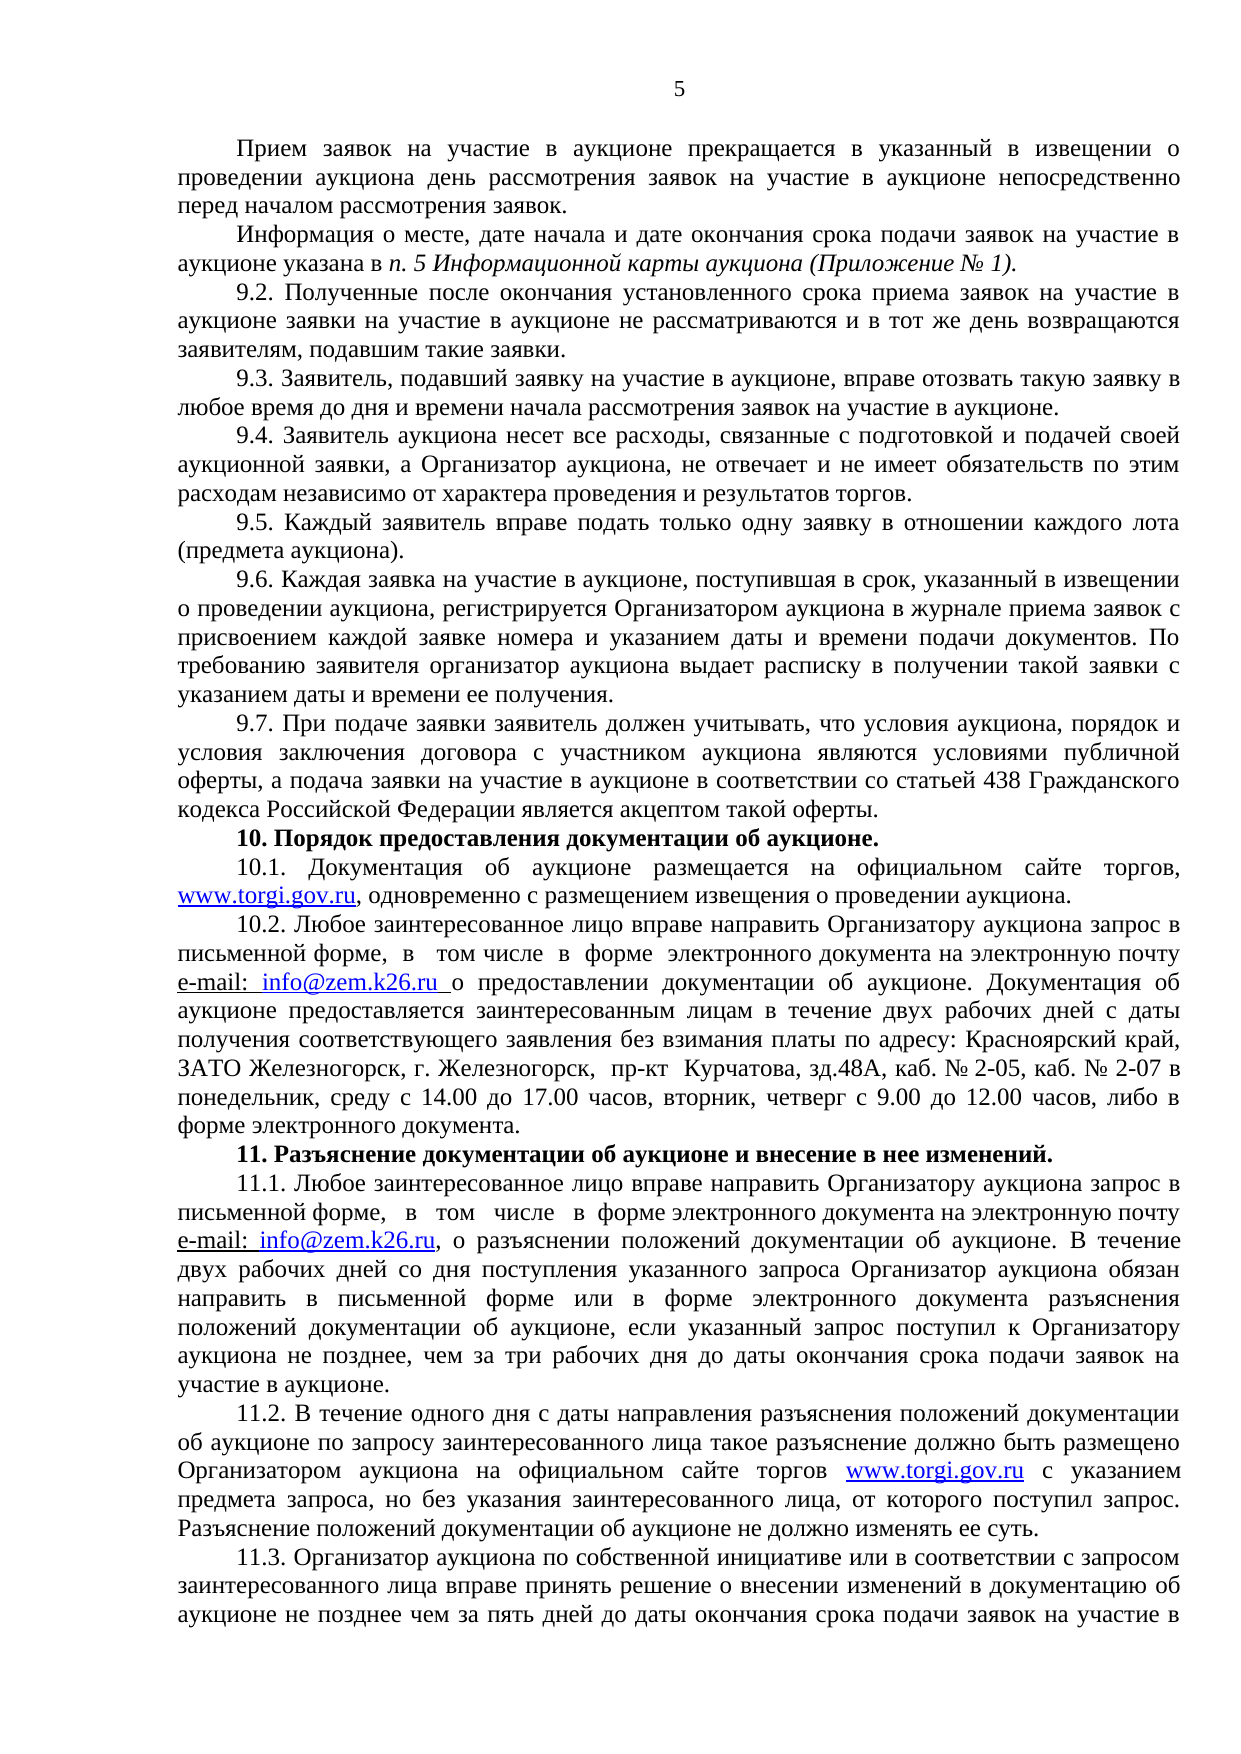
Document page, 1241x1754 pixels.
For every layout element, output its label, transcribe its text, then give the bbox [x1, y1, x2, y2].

text 9.3. Заявитель, подавший заявку на участие в аукционе, вправе отозвать такую заявку в любое время до дня и времени начала рассмотрения заявок на участие в аукционе. [177, 363, 1181, 420]
text 10.1. Документация об аукционе размещается на официальном сайте торгов, www.torgi.gov.ru, одновременно с размещением извещения о проведении аукциона. [177, 852, 1181, 909]
text 11.2. В течение одного дня с даты направления разъяснения положений документации об аукционе по запросу заинтересованного лица такое разъяснение должно быть размещено Организатором аукциона на официальном сайте торгов www.torgi.gov.ru с указанием предмета запроса, но без указания заинтересованного лица, от которого поступил запрос. Разъяснение положений документации об аукционе не должно изменять ее суть. [177, 1398, 1181, 1542]
text 9.6. Каждая заявка на участие в аукционе, поступившая в срок, указанный в извещении о проведении аукциона, регистрируется Организатором аукциона в журнале приема заявок с присвоением каждой заявке номера и указанием даты и времени подачи документов. По требованию заявителя организатор аукциона выдает расписку в получении такой заявки с указанием даты и времени ее получения. [177, 564, 1181, 708]
text Прием заявок на участие в аукционе прекращается в указанный в извещении о проведении аукциона день рассмотрения заявок на участие в аукционе непосредственно перед началом рассмотрения заявок. [177, 133, 1181, 219]
text 11. Разъяснение документации об аукционе и внесение в нее изменений. [177, 1139, 1181, 1168]
text 9.5. Каждый заявитель вправе подать только одну заявку в отношении каждого лота (предмета аукциона). [177, 507, 1181, 564]
text 9.4. Заявитель аукциона несет все расходы, связанные с подготовкой и подачей своей аукционной заявки, а Организатор аукциона, не отвечает и не имеет обязательств по этим расходам независимо от характера проведения и результатов торгов. [177, 420, 1181, 507]
text 9.2. Полученные после окончания установленного срока приема заявок на участие в аукционе заявки на участие в аукционе не рассматриваются и в тот же день возвращаются заявителям, подавшим такие заявки. [177, 277, 1181, 363]
text 10.2. Любое заинтересованное лицо вправе направить Организатору аукциона запрос в письменной форме, в том числе в форме электронного документа на электронную почту e-mail: info@zem.k26.ru о предоставлении документации об аукционе. Документация об аукционе предоставляется заинтересованным лицам в течение двух рабочих дней с даты получения соответствующего заявления без взимания платы по адресу: Красноярский край, ЗАТО Железногорск, г. Железногорск, пр-кт Курчатова, зд.48А, каб. № 2-05, каб. № 2-07 в понедельник, среду с 14.00 до 17.00 часов, вторник, четверг с 9.00 до 12.00 часов, либо в форме электронного документа. [177, 909, 1181, 1139]
text 10. Порядок предоставления документации об аукционе. [177, 823, 1181, 852]
text 9.7. При подаче заявки заявитель должен учитывать, что условия аукциона, порядок и условия заключения договора с участником аукциона являются условиями публичной оферты, а подача заявки на участие в аукционе в соответствии со статьей 438 Гражданского кодекса Российской Федерации является акцептом такой оферты. [177, 708, 1181, 823]
text 11.1. Любое заинтересованное лицо вправе направить Организатору аукциона запрос в письменной форме, в том числе в форме электронного документа на электронную почту e-mail: info@zem.k26.ru, о разъяснении положений документации об аукционе. В течение двух рабочих дней со дня поступления указанного запроса Организатор аукциона обязан направить в письменной форме или в форме электронного документа разъяснения положений документации об аукционе, если указанный запрос поступил к Организатору аукциона не позднее, чем за три рабочих дня до даты окончания срока подачи заявок на участие в аукционе. [177, 1168, 1181, 1398]
text Информация о месте, дате начала и дате окончания срока подачи заявок на участие в аукционе указана в п. 5 Информационной карты аукциона (Приложение № 1). [177, 219, 1181, 277]
